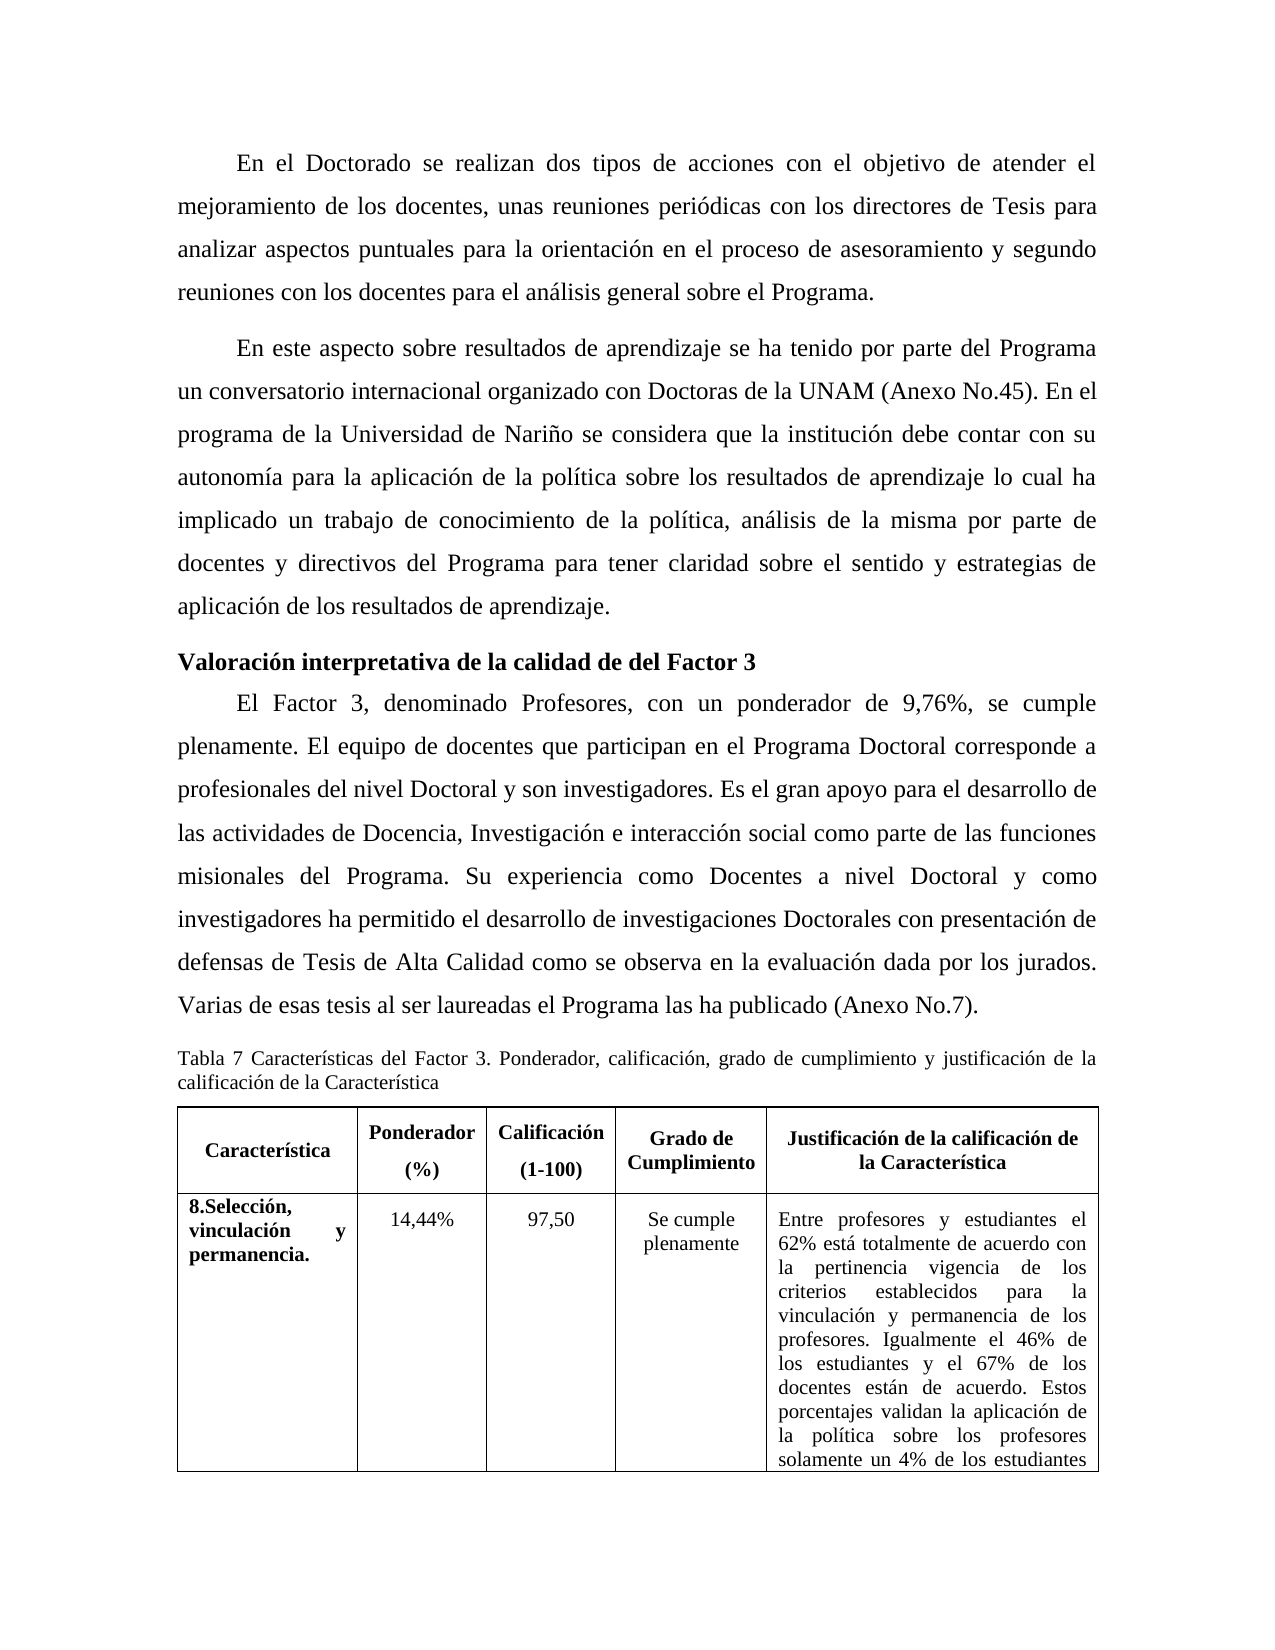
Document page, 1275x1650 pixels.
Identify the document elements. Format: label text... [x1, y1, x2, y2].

table_header Ponderador (%) [358, 1108, 486, 1193]
table_cell Se cumple plenamente [616, 1194, 766, 1471]
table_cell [767, 1194, 1098, 1471]
text El Factor 3, denominado Profesores, con un ponderador de 9,76%, se cumple plenamente. El equipo de docentes que participan en el Programa Doctoral corresponde a profesionales del nivel Doctoral y son investigadores. Es el gran apoyo para el desarrollo de las actividades de Docencia, Investigación e interacción social como parte de las funciones misionales del Programa. Su experiencia como Docentes a nivel Doctoral y como investigadores ha permitido el desarrollo de investigaciones Doctorales con presentación de defensas de Tesis de Alta Calidad como se observa en la evaluación dada por los jurados. Varias de esas tesis al ser laureadas el Programa las ha publicado (Anexo No.7). [177, 688, 1098, 1019]
table_header Grado de Cumplimiento [616, 1108, 766, 1193]
text En este aspecto sobre resultados de aprendizaje se ha tenido por parte del Programa un conversatorio internacional organizado con Doctoras de la UNAM (Anexo No.45). En el programa de la Universidad de Nariño se considera que la institución debe contar con su autonomía para la aplicación de la política sobre los resultados de aprendizaje lo cual ha implicado un trabajo de conocimiento de la política, análisis de la misma por parte de docentes y directivos del Programa para tener claridad sobre el sentido y estrategias de aplicación de los resultados de aprendizaje. [177, 333, 1098, 620]
text Tabla 7 Características del Factor 3. Ponderador, calificación, grado de cumplimiento y justificación de la calificación de la Característica [177, 1046, 1098, 1094]
table_header Justificación de la calificación de la Característica [767, 1108, 1098, 1193]
table_cell 97,50 [487, 1194, 615, 1471]
text En el Doctorado se realizan dos tipos de acciones con el objetivo de atender el mejoramiento de los docentes, unas reuniones periódicas con los directores de Tesis para analizar aspectos puntuales para la orientación en el proceso de asesoramiento y segundo reuniones con los docentes para el análisis general sobre el Programa. [177, 148, 1098, 306]
table_header Calificación (1-100) [487, 1108, 615, 1193]
table_header Característica [178, 1108, 357, 1193]
text Valoración interpretativa de la calidad de del Factor 3 [177, 647, 1098, 676]
table_cell 14,44% [358, 1194, 486, 1471]
table_cell 8.Selección, vinculación y permanencia. [178, 1194, 357, 1471]
